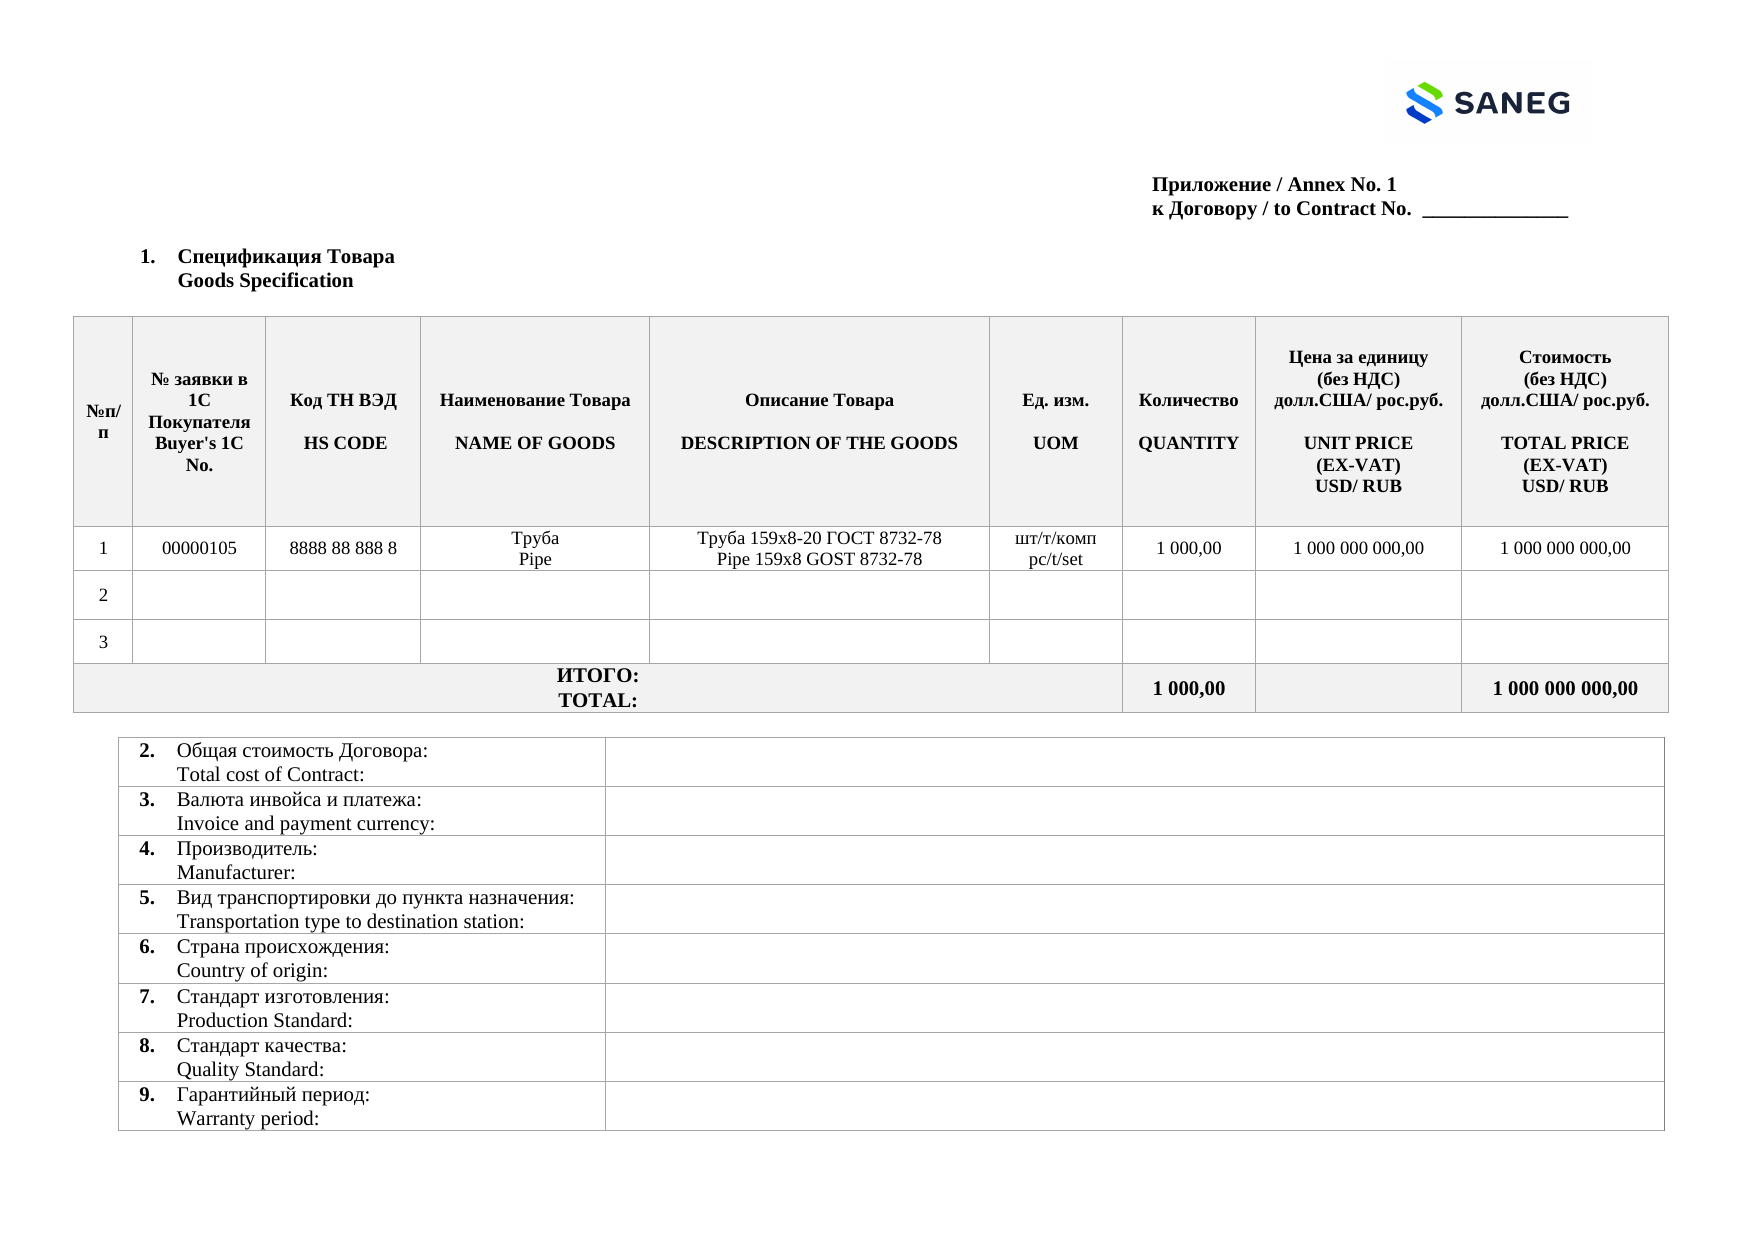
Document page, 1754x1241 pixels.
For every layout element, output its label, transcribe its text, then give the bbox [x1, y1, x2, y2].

table_header Описание Товара DESCRIPTION OF THE GOODS [650, 317, 989, 526]
table_cell ИТОГО: TOTAL: [74, 664, 1122, 712]
picture [1384, 59, 1592, 146]
table_cell 1 000,00 [1123, 664, 1255, 712]
table_cell [606, 934, 1664, 982]
table_cell [421, 571, 649, 619]
table_cell [1462, 571, 1668, 619]
table_cell [990, 571, 1122, 619]
table_header Количество QUANTITY [1123, 317, 1255, 526]
table_cell Производитель: Manufacturer: [119, 836, 605, 884]
table_cell 1 000,00 [1123, 527, 1255, 570]
table_cell Стандарт изготовления: Production Standard: [119, 984, 605, 1032]
table_cell Страна происхождения: Country of origin: [119, 934, 605, 982]
table_cell [606, 885, 1664, 933]
text Приложение / Annex No. 1 [118, 172, 1636, 196]
table_cell [606, 787, 1664, 835]
table_cell [606, 1082, 1664, 1130]
list Спецификация Товара [140, 244, 1636, 268]
table_cell Труба Pipe [421, 527, 649, 570]
table_header Ед. изм. UOM [990, 317, 1122, 526]
table_cell 1 000 000 000,00 [1462, 527, 1668, 570]
table_cell [606, 1033, 1664, 1081]
table_cell [606, 836, 1664, 884]
table_cell [133, 620, 265, 662]
table_cell 00000105 [133, 527, 265, 570]
table_cell Гарантийный период: Warranty period: [119, 1082, 605, 1130]
table_header Общая стоимость Договора: Total cost of Contract: [119, 738, 605, 786]
list Goods Specification [177, 268, 1636, 292]
table_cell Стандарт качества: Quality Standard: [119, 1033, 605, 1081]
table_header № заявки в 1С Покупателя Buyer's 1С No. [133, 317, 265, 526]
table_cell 1 [74, 527, 132, 570]
table_cell [650, 571, 989, 619]
table_header №п/п [74, 317, 132, 526]
table_cell Валюта инвойса и платежа: Invoice and payment currency: [119, 787, 605, 835]
text к Договору / to Contract No. ______________ [118, 196, 1636, 220]
table_cell [1256, 664, 1461, 712]
table_cell [1256, 620, 1461, 662]
table_cell [421, 620, 649, 662]
table_cell [266, 571, 420, 619]
table_cell [1123, 571, 1255, 619]
table_cell [1123, 620, 1255, 662]
table_header [606, 738, 1664, 786]
table_cell [606, 984, 1664, 1032]
table_cell [133, 571, 265, 619]
table_cell 3 [74, 620, 132, 662]
table_header Код ТН ВЭД HS CODE [266, 317, 420, 526]
table_header Наименование Товара NAME OF GOODS [421, 317, 649, 526]
table_cell [266, 620, 420, 662]
table_header Цена за единицу (без НДС) долл.США/ рос.руб. UNIT PRICE (EX-VAT) USD/ RUB [1256, 317, 1461, 526]
table_cell [1256, 571, 1461, 619]
table_cell [990, 620, 1122, 662]
table_cell 1 000 000 000,00 [1256, 527, 1461, 570]
table_cell 8888 88 888 8 [266, 527, 420, 570]
table_cell шт/т/комп pc/t/set [990, 527, 1122, 570]
table_cell 1 000 000 000,00 [1462, 664, 1668, 712]
table_header Стоимость (без НДС) долл.США/ рос.руб. TOTAL PRICE (EX-VAT) USD/ RUB [1462, 317, 1668, 526]
table_cell Труба 159х8-20 ГОСТ 8732-78 Pipe 159x8 GOST 8732-78 [650, 527, 989, 570]
table_cell 2 [74, 571, 132, 619]
table_cell [650, 620, 989, 662]
table_cell [1462, 620, 1668, 662]
table_cell Вид транспортировки до пункта назначения: Transportation type to destination station: [119, 885, 605, 933]
